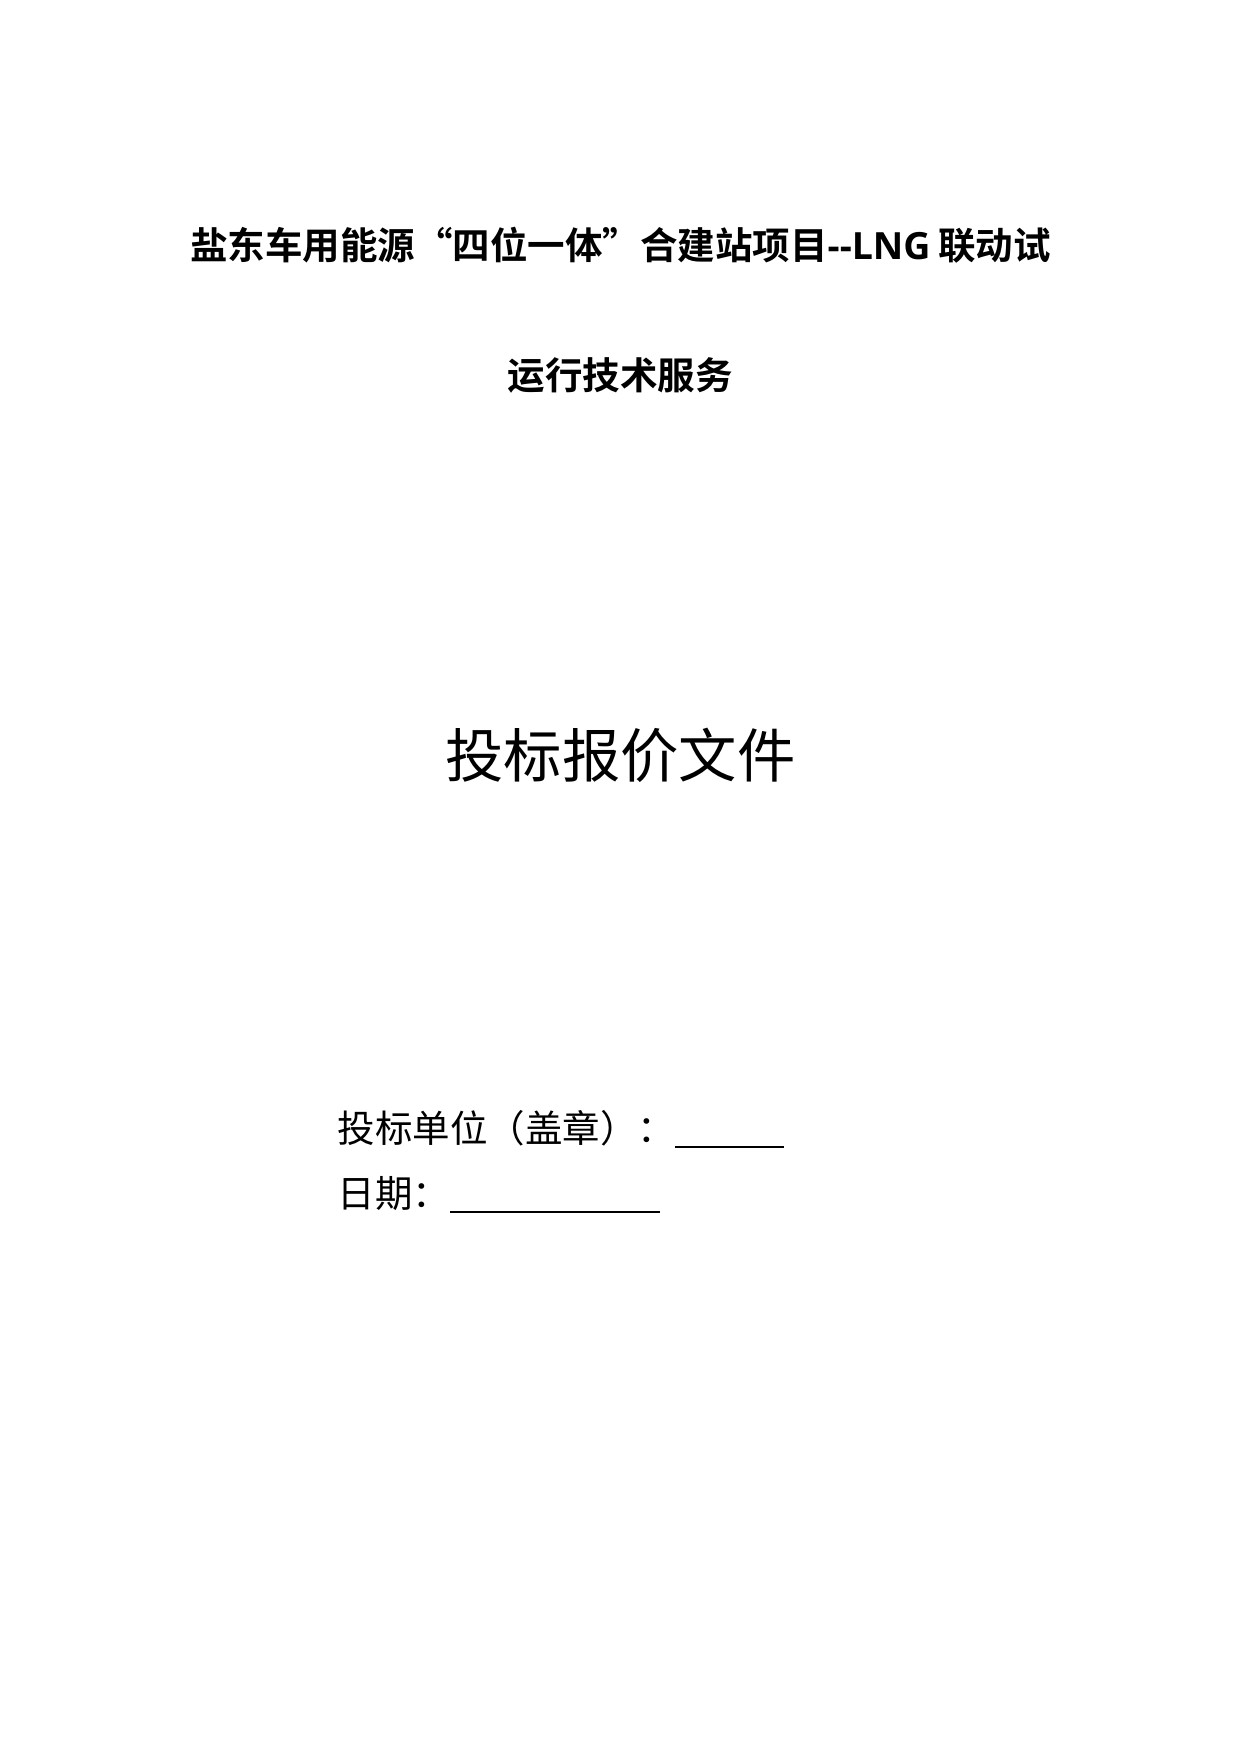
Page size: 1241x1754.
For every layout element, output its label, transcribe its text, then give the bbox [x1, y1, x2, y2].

text 盐东车用能源“四位一体”合建站项目--LNG联动试运行技术服务 [187, 211, 1053, 406]
text 投标单位（盖章）： [187, 1094, 1053, 1159]
text 日期： [187, 1159, 1053, 1224]
text 投标报价文件 [187, 704, 1053, 801]
